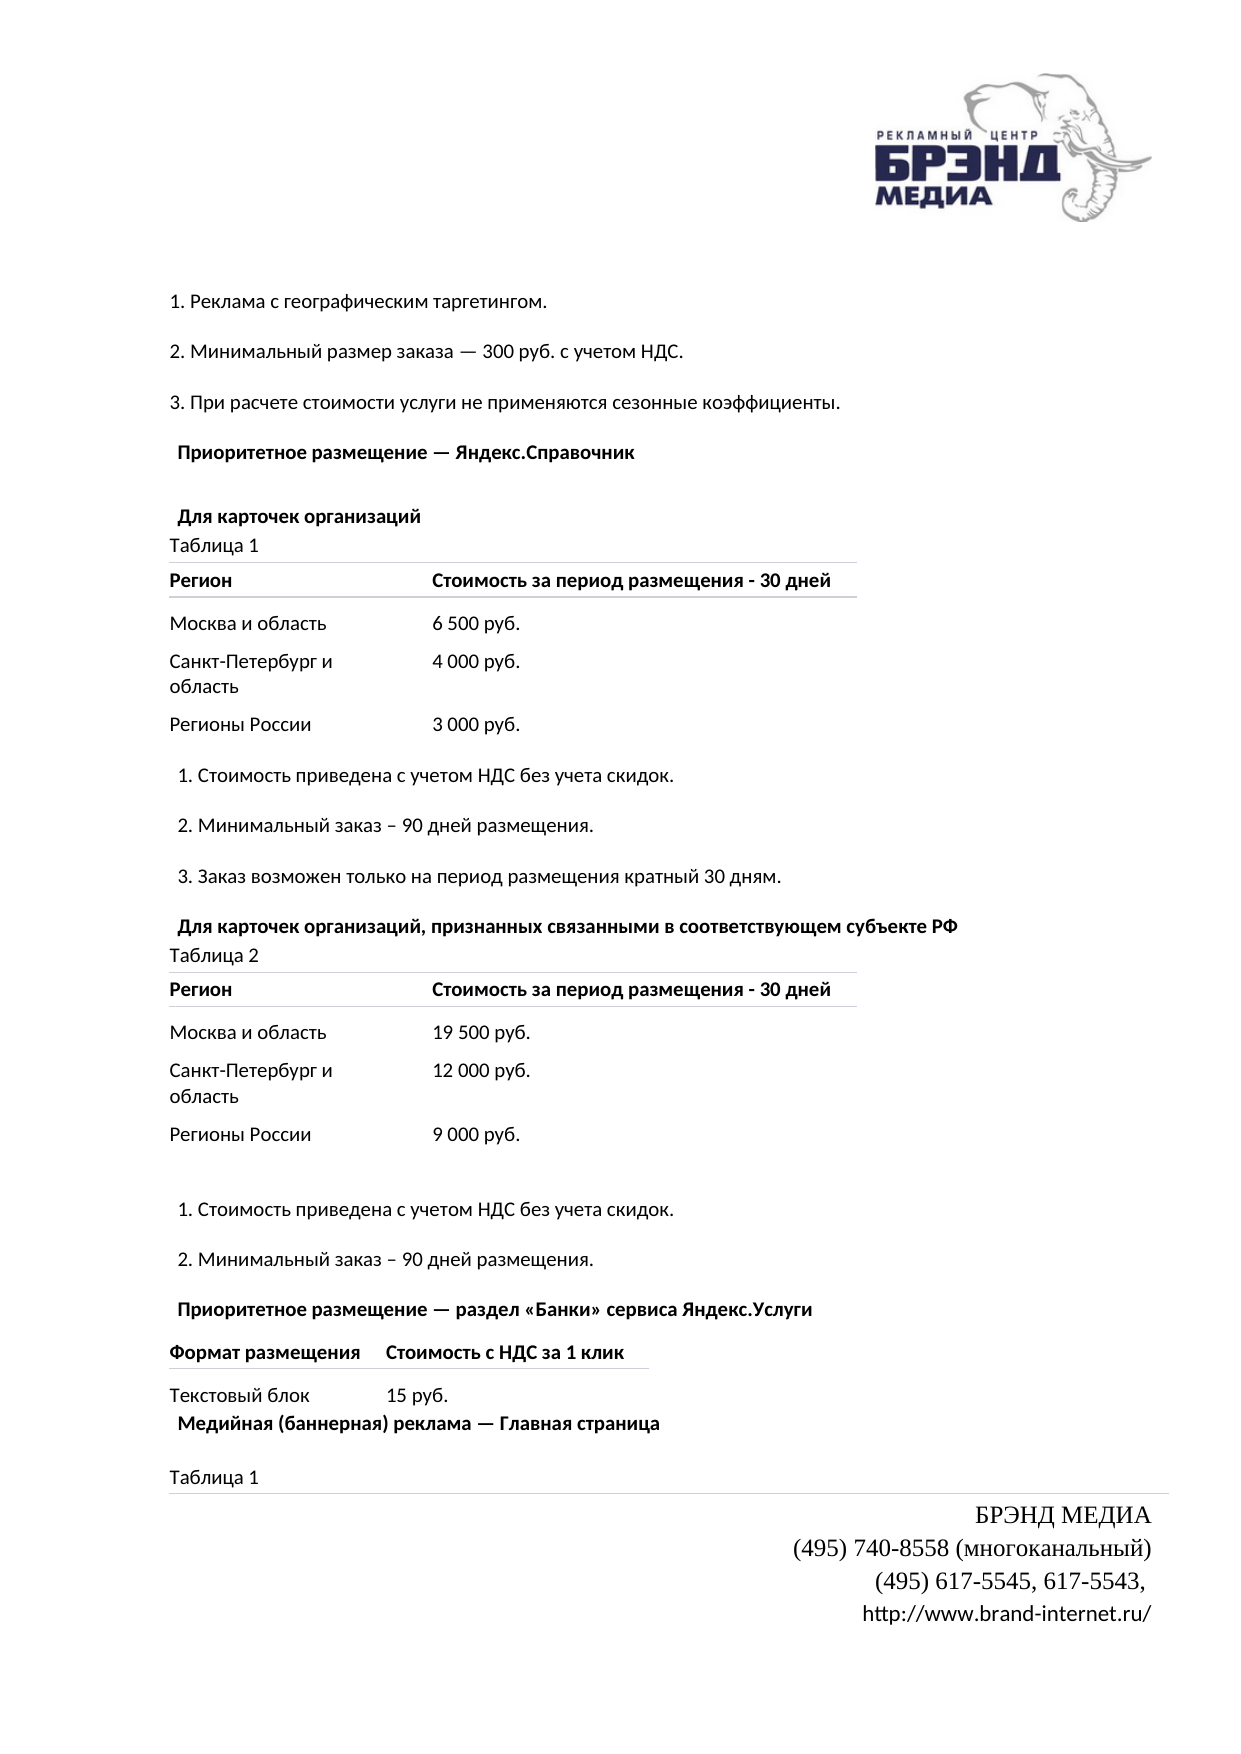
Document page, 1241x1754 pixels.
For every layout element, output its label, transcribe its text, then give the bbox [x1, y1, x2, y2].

text Медийная (баннерная) реклама — Главная страница [177, 1410, 1152, 1435]
table_cell 15 руб. [386, 1369, 649, 1407]
picture [875, 73, 1152, 222]
table_cell 4 000 руб. [432, 635, 857, 699]
text 1.​ Стоимость приведена с учетом НДС без учета скидок. [177, 762, 1152, 787]
table_cell Санкт-Петербург и область [169, 1045, 432, 1108]
table_header Таблица 2 [169, 938, 857, 972]
table_header Стоимость с НДС за 1 клик [386, 1335, 649, 1368]
text Для карточек организаций [177, 503, 1152, 529]
table_cell Стоимость за период размещения - 30 дней [432, 563, 857, 596]
table_cell Регион [169, 973, 432, 1006]
table_cell 1. Реклама с географическим таргетингом. 2. Минимальный размер заказа — 300 руб. с учетом НДС. 3. При расчете стоимости услуги не применяются сезонные коэффициенты. [169, 275, 841, 439]
text Для карточек организаций, признанных связанными в соответствующем субъекте РФ [177, 913, 1152, 938]
table_cell Санкт-Петербург и область [169, 635, 432, 699]
text 3.​ Заказ возможен только на период размещения кратный 30 дням. [177, 863, 1152, 888]
table_cell Регион [169, 563, 432, 596]
table_cell 12 000 руб. [432, 1045, 857, 1108]
table_cell Регионы России [169, 1108, 432, 1146]
table_header Таблица 1 [169, 1460, 1169, 1493]
table_cell Москва и область [169, 1007, 432, 1045]
text Приоритетное размещение — Яндекс.Справочник [177, 439, 1152, 465]
text 2.​ Минимальный заказ – 90 дней размещения. [177, 812, 1152, 838]
table_cell Регионы России [169, 699, 432, 762]
table_header Формат размещения [169, 1335, 386, 1368]
table_cell Москва и область [169, 598, 432, 635]
text 1.​ Стоимость приведена с учетом НДС без учета скидок. [177, 1196, 1152, 1222]
text Приоритетное размещение — раздел «Банки» сервиса Яндекс.Услуги [177, 1297, 1152, 1322]
table_cell Текстовый блок [169, 1369, 386, 1407]
text 2.​ Минимальный заказ – 90 дней размещения. [177, 1247, 1152, 1272]
table_cell 9 000 руб. [432, 1108, 857, 1146]
table_cell 3 000 руб. [432, 699, 857, 762]
table_cell 6 500 руб. [432, 598, 857, 635]
table_cell 19 500 руб. [432, 1007, 857, 1045]
table_header Таблица 1 [169, 529, 857, 562]
table_cell Стоимость за период размещения - 30 дней [432, 973, 857, 1006]
